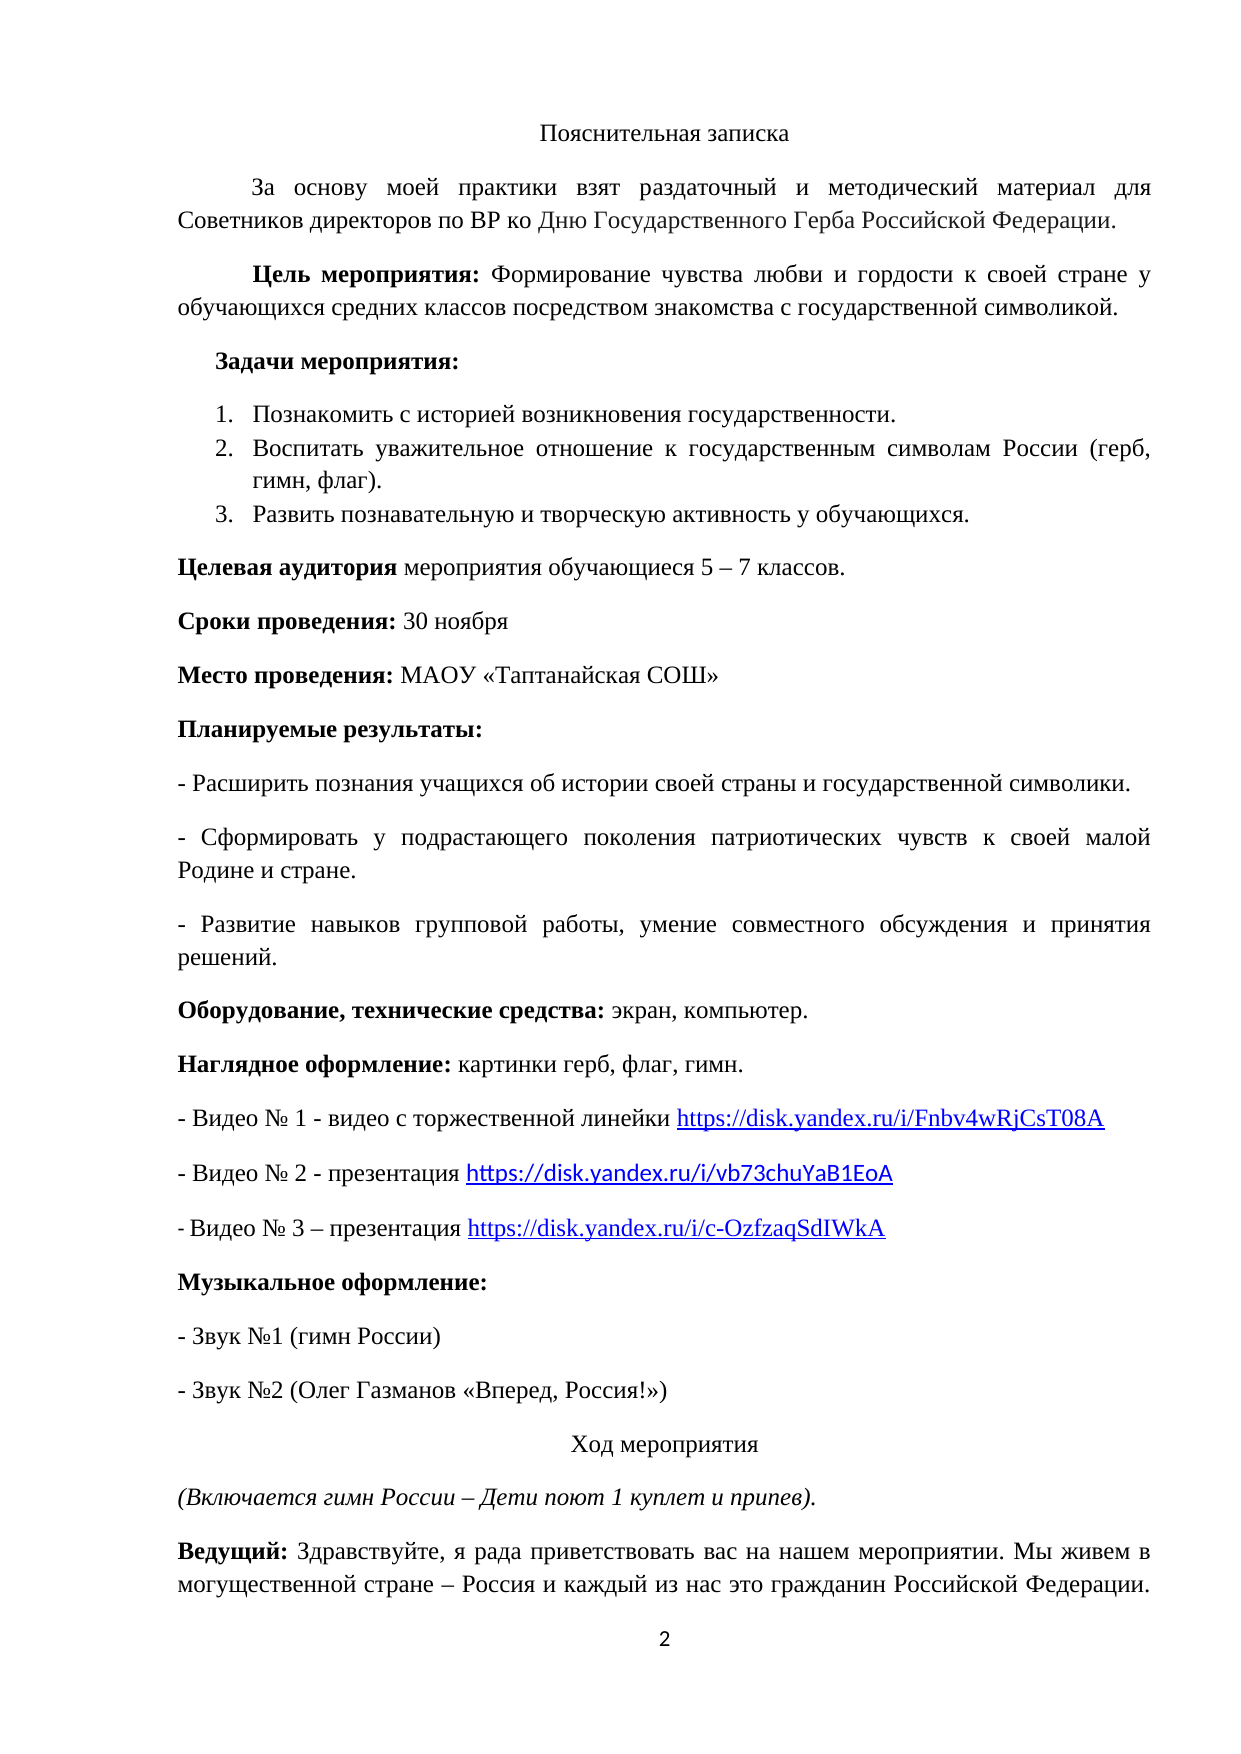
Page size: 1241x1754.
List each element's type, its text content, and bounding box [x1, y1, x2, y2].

text - Видео № 1 - видео с торжественной линейки https://disk.yandex.ru/i/Fnbv4wRjCsT08A [177, 1103, 1152, 1132]
text Цель мероприятия: Формирование чувства любви и гордости к своей стране у обучающихся средних классов посредством знакомства с государственной символикой. [177, 259, 1152, 321]
text (Включается гимн России – Дети поют 1 куплет и припев). [177, 1482, 1152, 1511]
text - Сформировать у подрастающего поколения патриотических чувств к своей малой Родине и стране. [177, 822, 1152, 883]
text - Звук №1 (гимн России) [177, 1321, 1152, 1350]
text - Видео № 3 – презентация https://disk.yandex.ru/i/c-OzfzaqSdIWkA [177, 1213, 1152, 1242]
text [177, 1536, 1152, 1598]
text - Развитие навыков групповой работы, умение совместного обсуждения и принятия решений. [177, 909, 1152, 970]
text Музыкальное оформление: [177, 1267, 1152, 1296]
list Развить познавательную и творческую активность у обучающихся. [215, 499, 1152, 527]
text Целевая аудитория мероприятия обучающиеся 5 – 7 классов. [177, 552, 1152, 581]
text Задачи мероприятия: [177, 346, 1152, 374]
text - Расширить познания учащихся об истории своей страны и государственной символики. [177, 768, 1152, 797]
text Сроки проведения: 30 ноября [177, 606, 1152, 635]
list Познакомить с историей возникновения государственности. [215, 399, 1152, 428]
text Планируемые результаты: [177, 714, 1152, 743]
text Наглядное оформление: картинки герб, флаг, гимн. [177, 1049, 1152, 1078]
text За основу моей практики взят раздаточный и методический материал для Советников директоров по ВР ко Дню Государственного Герба Российской Федерации. [177, 172, 1152, 234]
list Воспитать уважительное отношение к государственным символам России (герб, гимн, флаг). [215, 433, 1152, 494]
text Ход мероприятия [177, 1429, 1152, 1457]
text Пояснительная записка [177, 118, 1152, 147]
text Оборудование, технические средства: экран, компьютер. [177, 996, 1152, 1024]
text - Звук №2 (Олег Газманов «Вперед, Россия!») [177, 1375, 1152, 1403]
text - Видео № 2 - презентация https://disk.yandex.ru/i/vb73chuYaB1EoA [177, 1157, 1152, 1188]
text Место проведения: МАОУ «Таптанайская СОШ» [177, 660, 1152, 689]
